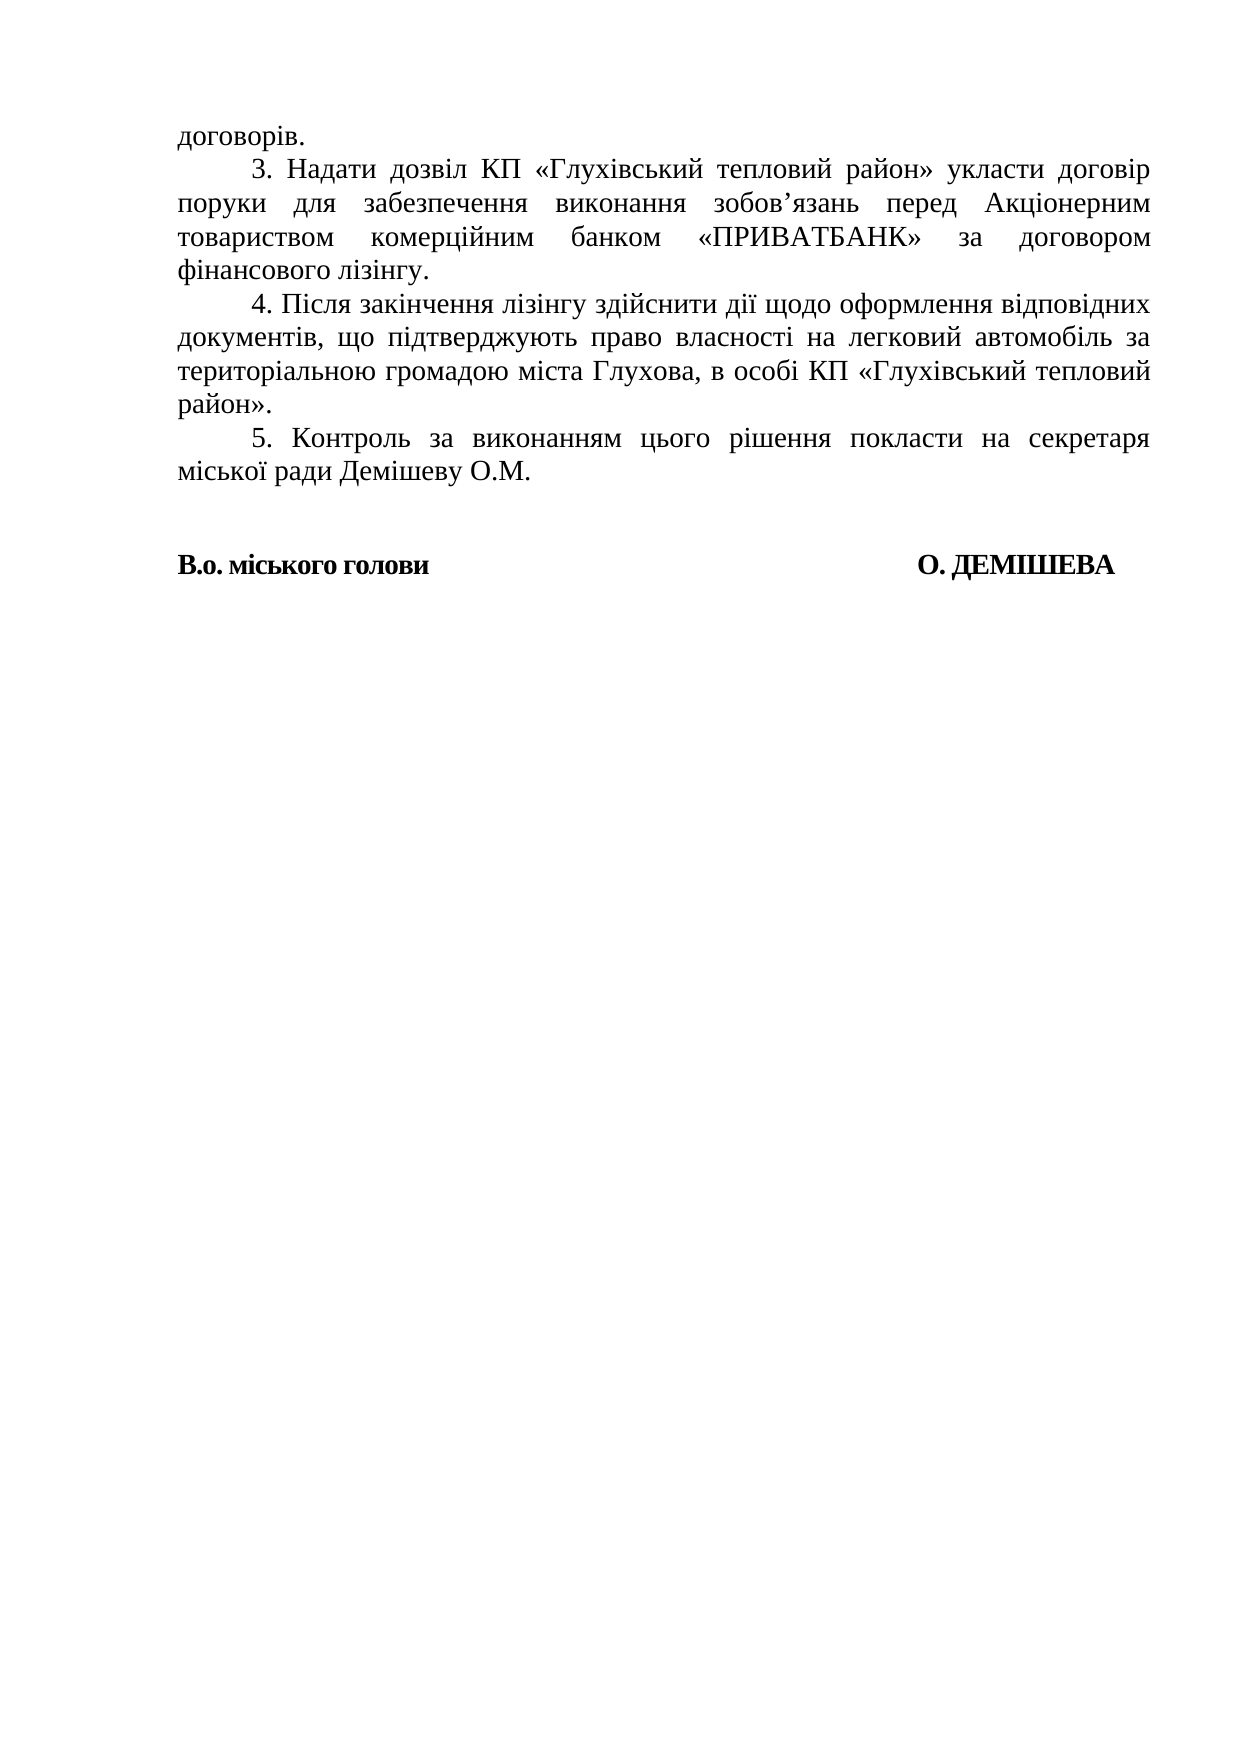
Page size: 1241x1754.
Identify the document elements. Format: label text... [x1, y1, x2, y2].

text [177, 118, 1152, 152]
text В.о. міського голови О. ДЕМІШЕВА [177, 554, 1152, 579]
text 5. Контроль за виконанням цього рішення покласти на секретаря міської ради Демішеву О.М. [177, 420, 1151, 487]
text 4. Після закінчення лізінгу здійснити дії щодо оформлення відповідних документів, що підтверджують право власності на легковий автомобіль за територіальною громадою міста Глухова, в особі КП «Глухівський тепловий район». [177, 286, 1152, 420]
text 3. Надати дозвіл КП «Глухівський тепловий район» укласти договір поруки для забезпечення виконання зобов’язань перед Акціонерним товариством комерційним банком «ПРИВАТБАНК» за договором фінансового лізінгу. [177, 152, 1152, 286]
